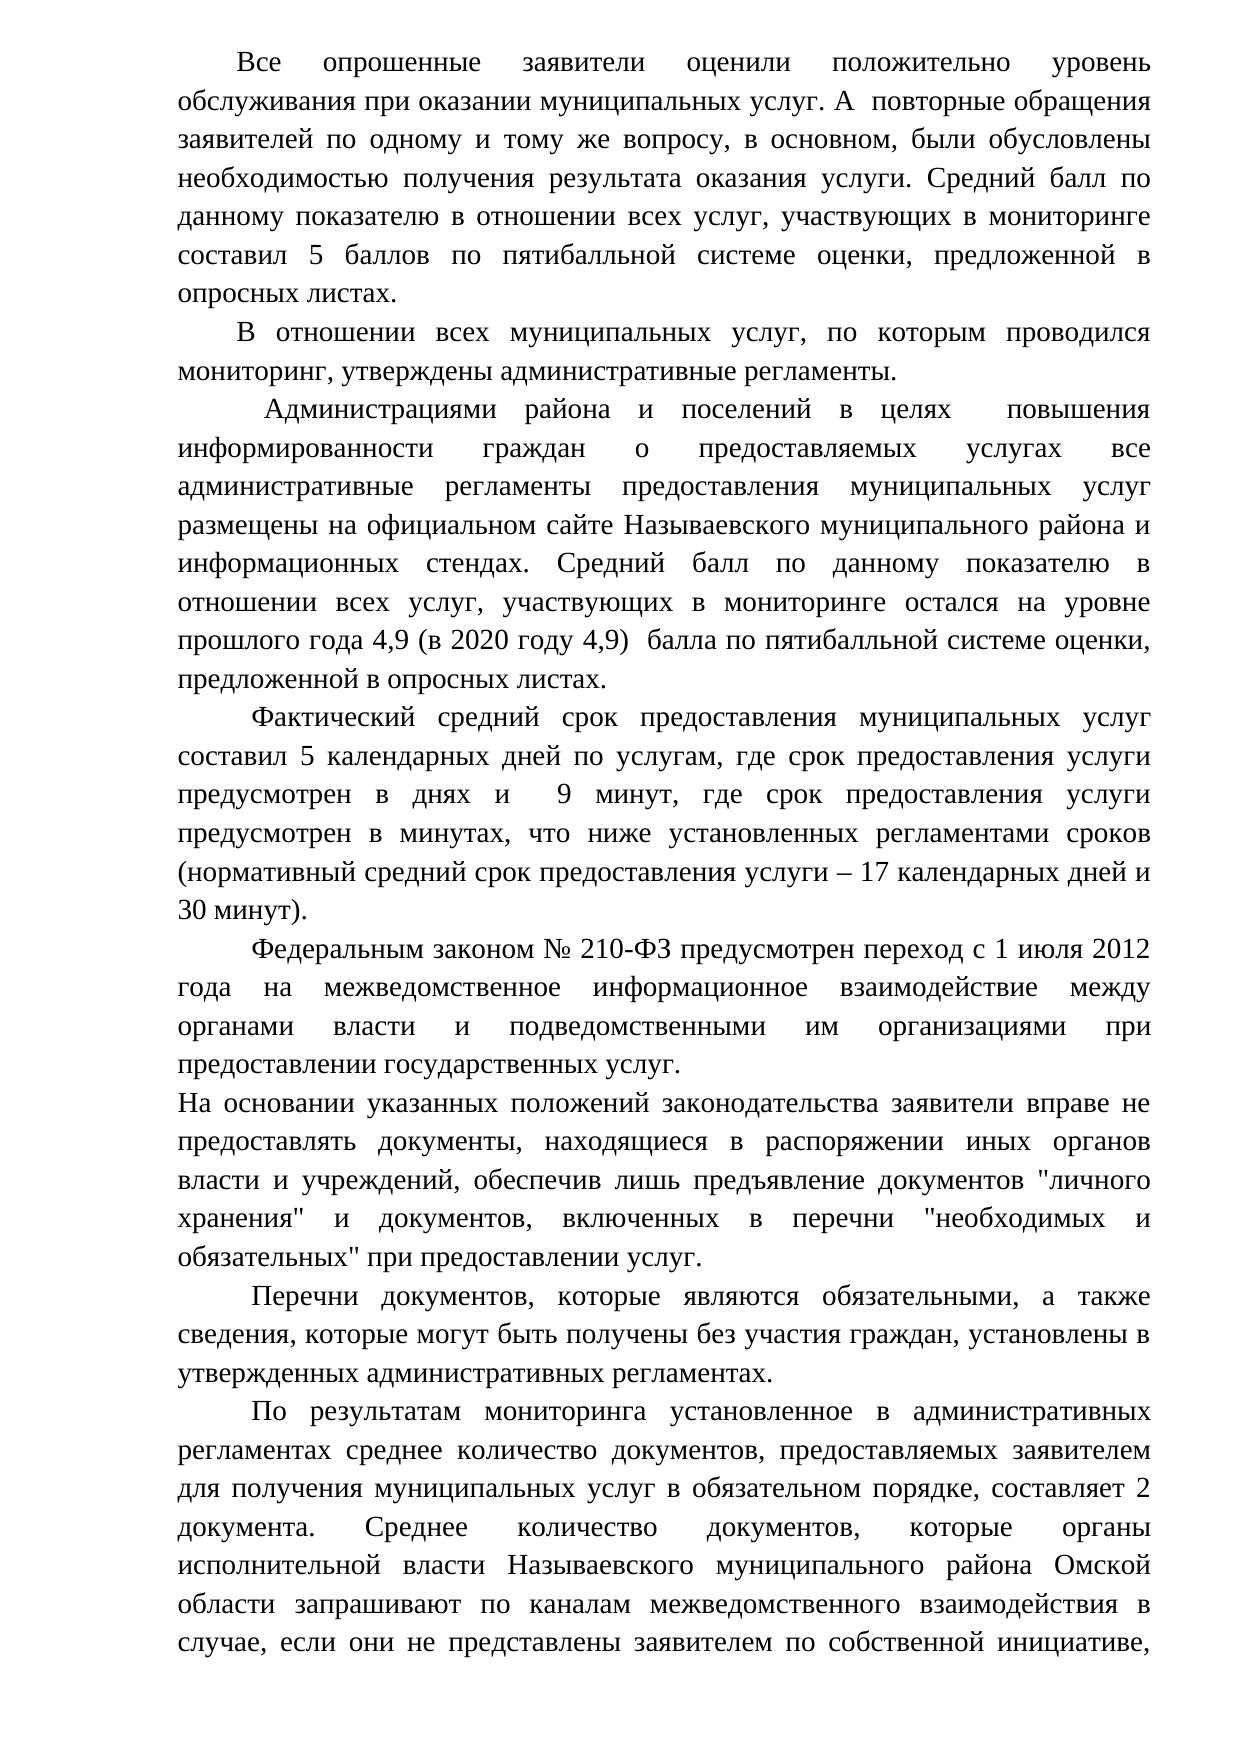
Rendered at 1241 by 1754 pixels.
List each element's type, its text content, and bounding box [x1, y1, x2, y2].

text Фактический средний срок предоставления муниципальных услуг составил 5 календарных дней по услугам, где срок предоставления услуги предусмотрен в днях и 9 минут, где срок предоставления услуги предусмотрен в минутах, что ниже установленных регламентами сроков (нормативный средний срок предоставления услуги – 17 календарных дней и 30 минут). [177, 699, 1152, 926]
text Администрациями района и поселений в целях повышения информированности граждан о предоставляемых услугах все административные регламенты предоставления муниципальных услуг размещены на официальном сайте Называевского муниципального района и информационных стендах. Средний балл по данному показателю в отношении всех услуг, участвующих в мониторинге остался на уровне прошлого года 4,9 (в 2020 году 4,9) балла по пятибалльной системе оценки, предложенной в опросных листах. [177, 391, 1152, 694]
text Федеральным законом № 210-ФЗ предусмотрен переход с 1 июля 2012 года на межведомственное информационное взаимодействие между органами власти и подведомственными им организациями при предоставлении государственных услуг. [177, 931, 1152, 1080]
text На основании указанных положений законодательства заявители вправе не предоставлять документы, находящиеся в распоряжении иных органов власти и учреждений, обеспечив лишь предъявление документов "личного хранения" и документов, включенных в перечни "необходимых и обязательных" при предоставлении услуг. [177, 1085, 1152, 1273]
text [177, 1393, 1152, 1658]
text Все опрошенные заявители оценили положительно уровень обслуживания при оказании муниципальных услуг. А повторные обращения заявителей по одному и тому же вопросу, в основном, были обусловлены необходимостью получения результата оказания услуги. Средний балл по данному показателю в отношении всех услуг, участвующих в мониторинге составил 5 баллов по пятибалльной системе оценки, предложенной в опросных листах. [177, 44, 1152, 309]
text Перечни документов, которые являются обязательными, а также сведения, которые могут быть получены без участия граждан, установлены в утвержденных административных регламентах. [177, 1278, 1152, 1388]
text В отношении всех муниципальных услуг, по которым проводился мониторинг, утверждены административные регламенты. [177, 314, 1152, 386]
